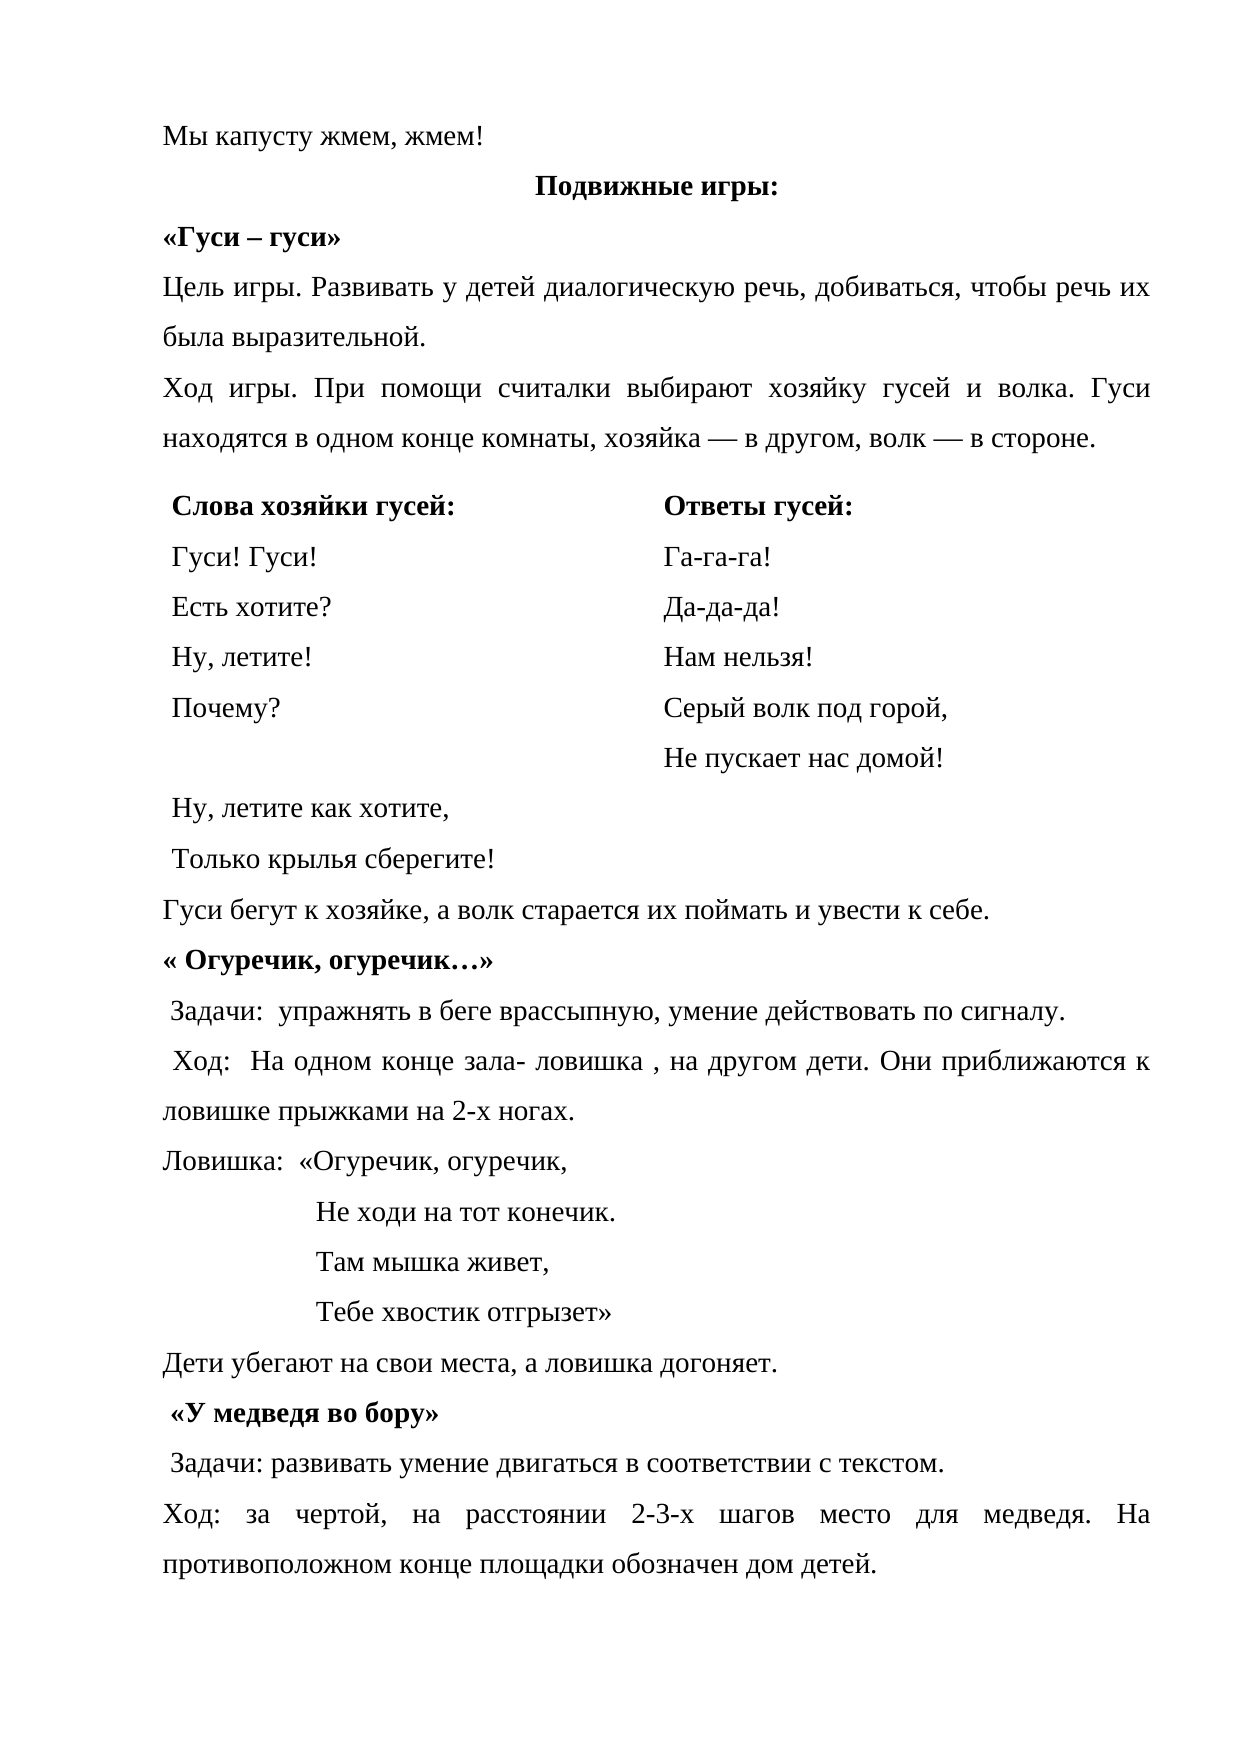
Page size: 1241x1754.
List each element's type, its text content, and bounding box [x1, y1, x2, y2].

text Тебе хвостик отгрызет» [162, 1294, 1152, 1328]
text «Гуси – гуси» [162, 219, 1152, 252]
text Мы капусту жмем, жмем! [162, 118, 1152, 152]
table_header Ответы гусей: Га-га-га! Да-да-да! Нам нельзя! Серый волк под горой, Не пускает нас домой! [662, 487, 1152, 892]
text Там мышка живет, [162, 1244, 1152, 1278]
text Подвижные игры: [162, 168, 1152, 202]
text Задачи: развивать умение двигаться в соответствии с текстом. [162, 1445, 1152, 1479]
text Ход: На одном конце зала- ловишка , на другом дети. Они приближаются к ловишке прыжками на 2-х ногах. [162, 1043, 1152, 1127]
text «У медведя во бору» [162, 1395, 1152, 1429]
text Цель игры. Развивать у детей диалогическую речь, добиваться, чтобы речь их была выразительной. [162, 269, 1152, 353]
text Ход: за чертой, на расстоянии 2-3-х шагов место для медведя. На противоположном конце площадки обозначен дом детей. [162, 1496, 1152, 1579]
text Дети убегают на свои места, а ловишка догоняет. [162, 1345, 1152, 1378]
text « Огуречик, огуречик…» [162, 942, 1152, 976]
table_header Слова хозяйки гусей: Гуси! Гуси! Есть хотите? Ну, летите! Почему? Ну, летите как хотите, Только крылья сберегите! [163, 487, 662, 892]
text Ловишка: «Огуречик, огуречик, [162, 1143, 1152, 1177]
text Ход игры. При помощи считалки выбирают хозяйку гусей и волка. Гуси находятся в одном конце комнаты, хозяйка — в другом, волк — в стороне. [162, 370, 1152, 453]
text Задачи: упражнять в беге врассыпную, умение действовать по сигналу. [162, 993, 1152, 1026]
text Не ходи на тот конечик. [162, 1194, 1152, 1227]
text Гуси бегут к хозяйке, а волк старается их поймать и увести к себе. [162, 892, 1152, 926]
